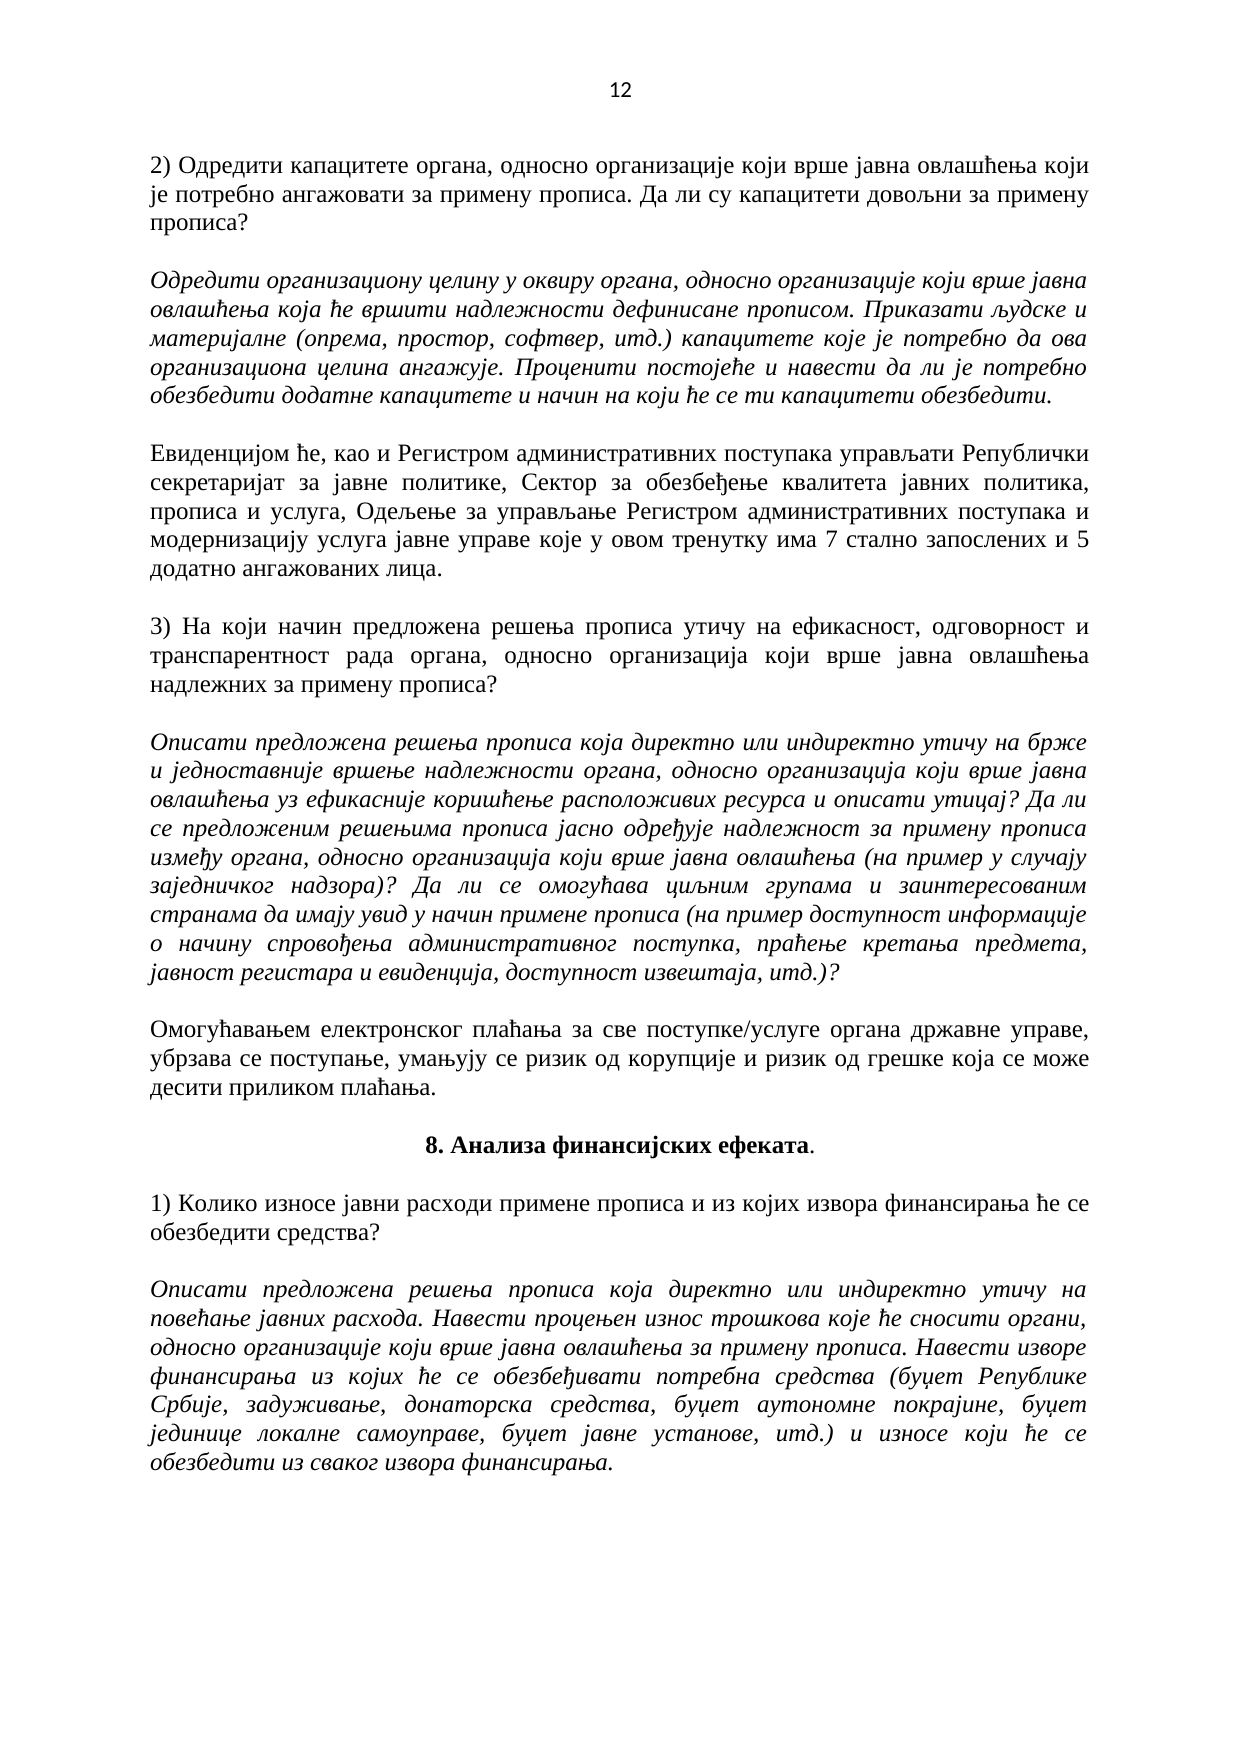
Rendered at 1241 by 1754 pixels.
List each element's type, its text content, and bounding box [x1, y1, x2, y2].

text 1) Колико износе јавни расходи примене прописа и из којих извора финансирања ће се обезбедити средства? [150, 1188, 1090, 1245]
text Евиденцијом ће, као и Регистром административних поступака управљати Републички секретаријат за јавне политике, Сектор за обезбеђење квалитета јавних политика, прописа и услуга, Одељење за управљање Регистром административних поступака и модернизацију услуга јавне управе које у овом тренутку има 7 стално запослених и 5 додатно ангажованих лица. [150, 438, 1090, 582]
text Описати предложена решења прописа која директно или индиректно утичу на брже и једноставније вршење надлежности органа, односно организација који врше јавна овлашћења уз ефикасније коришћење расположивих ресурса и описати утицај? Да ли се предложеним решењима прописа јасно одређује надлежност за примену прописа између органа, односно организација који врше јавна овлашћења (на пример у случају заједничког надзора)? Да ли се омогућава циљним групама и заинтересованим странама да имају увид у начин примене прописа (на пример доступност информације о начину спровођења административног поступка, праћење кретања предмета, јавност регистара и евиденција, доступност извештаја, итд.)? [150, 727, 1090, 985]
text 8. Анализа финансијских ефеката. [150, 1130, 1090, 1159]
text Одредити организациону целину у оквиру органа, односно организације који врше јавна овлашћења која ће вршити надлежности дефинисане прописом. Приказати људске и материјалне (опрема, простор, софтвер, итд.) капацитете које је потребно да ова организациона целина ангажује. Проценити постојеће и навести да ли је потребно обезбедити додатне капацитете и начин на који ће се ти капацитети обезбедити. [150, 265, 1090, 409]
text 2) Одредити капацитете органа, односно организације који врше јавна овлашћења који је потребно ангажовати за примену прописа. Да ли су капацитети довољни за примену прописа? [150, 150, 1090, 236]
text Омогућавањем електронског плаћања за све поступке/услуге органа државне управе, убрзава се поступање, умањују се ризик од корупције и ризик од грешке која се може десити приликом плаћања. [150, 1014, 1090, 1101]
text Описати предложена решења прописа која директно или индиректно утичу на повећање јавних расхода. Навести процењен износ трошкова које ће сносити органи, односно организације који врше јавна овлашћења за примену прописа. Навести изворе финансирања из којих ће се обезбеђивати потребна средства (буџет Републике Србије, задуживање, донаторска средства, буџет аутономне покрајине, буџет јединице локалне самоуправе, буџет јавне установе, итд.) и износе који ће се обезбедити из сваког извора финансирања. [150, 1274, 1090, 1476]
text 3) На који начин предложена решења прописа утичу на ефикасност, одговорност и транспарентност рада органа, односно организација који врше јавна овлашћења надлежних за примену прописа? [150, 611, 1090, 697]
